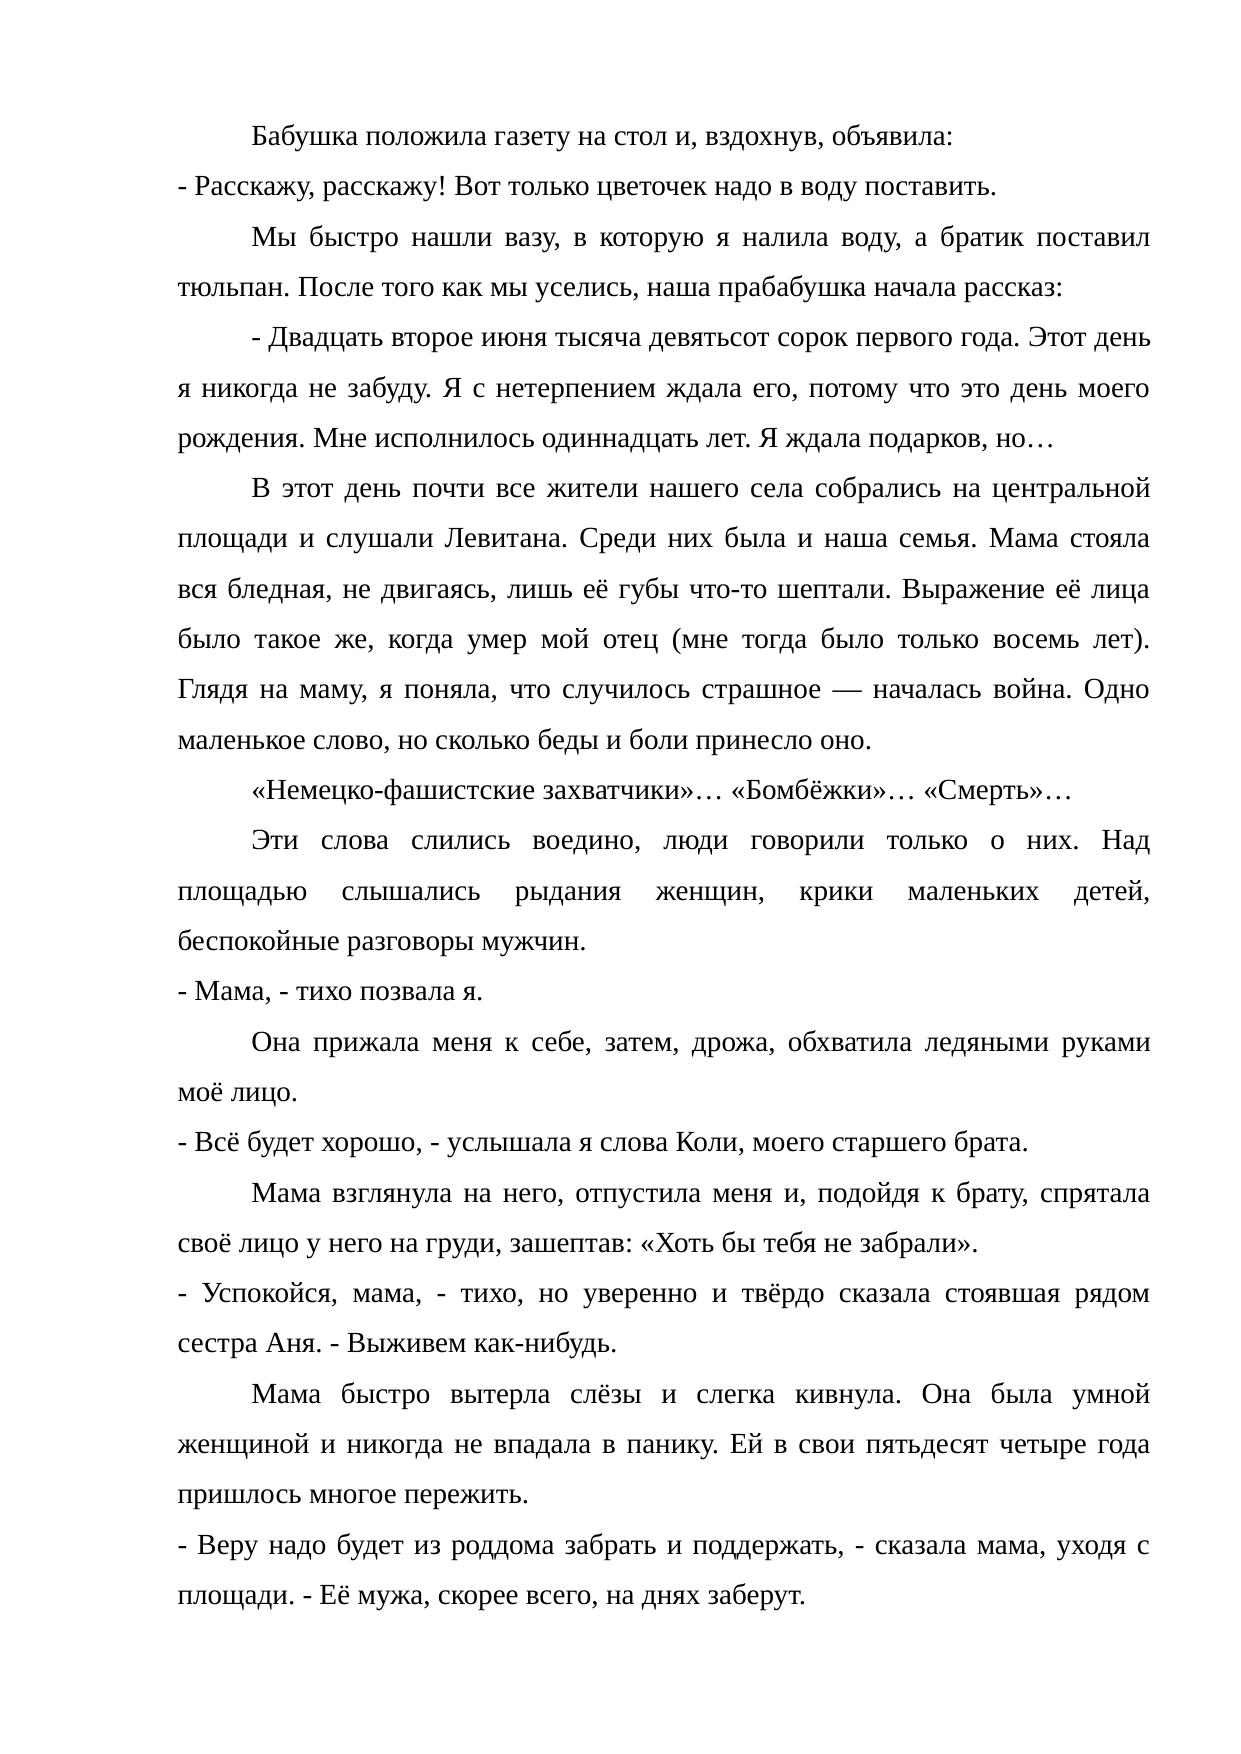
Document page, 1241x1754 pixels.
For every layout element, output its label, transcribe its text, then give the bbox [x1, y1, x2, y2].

text Мама быстро вытерла слёзы и слегка кивнула. Она была умной женщиной и никогда не впадала в панику. Ей в свои пятьдесят четыре года пришлось многое пережить. [177, 1376, 1152, 1510]
text - Веру надо будет из роддома забрать и поддержать, - сказала мама, уходя с площади. - Её мужа, скорее всего, на днях заберут. [177, 1527, 1152, 1611]
text - Расскажу, расскажу! Вот только цветочек надо в воду поставить. [177, 168, 1152, 202]
text - Мама, - тихо позвала я. [177, 973, 1152, 1007]
text - Успокойся, мама, - тихо, но уверенно и твёрдо сказала стоявшая рядом сестра Аня. - Выживем как-нибудь. [177, 1275, 1152, 1359]
text Она прижала меня к себе, затем, дрожа, обхватила ледяными руками моё лицо. [177, 1024, 1152, 1108]
text - Двадцать второе июня тысяча девятьсот сорок первого года. Этот день я никогда не забуду. Я с нетерпением ждала его, потому что это день моего рождения. Мне исполнилось одиннадцать лет. Я ждала подарков, но… [177, 319, 1152, 453]
text Мама взглянула на него, отпустила меня и, подойдя к брату, спрятала своё лицо у него на груди, зашептав: «Хоть бы тебя не забрали». [177, 1175, 1152, 1258]
text Мы быстро нашли вазу, в которую я налила воду, а братик поставил тюльпан. После того как мы уселись, наша прабабушка начала рассказ: [177, 219, 1152, 303]
text «Немецко-фашистские захватчики»… «Бомбёжки»… «Смерть»… [177, 772, 1152, 806]
text Бабушка положила газету на стол и, вздохнув, объявила: [177, 118, 1152, 152]
text Эти слова слились воедино, люди говорили только о них. Над площадью слышались рыдания женщин, крики маленьких детей, беспокойные разговоры мужчин. [177, 822, 1152, 957]
text В этот день почти все жители нашего села собрались на центральной площади и слушали Левитана. Среди них была и наша семья. Мама стояла вся бледная, не двигаясь, лишь её губы что-то шептали. Выражение её лица было такое же, когда умер мой отец (мне тогда было только восемь лет). Глядя на маму, я поняла, что случилось страшное — началась война. Одно маленькое слово, но сколько беды и боли принесло оно. [177, 470, 1152, 755]
text - Всё будет хорошо, - услышала я слова Коли, моего старшего брата. [177, 1124, 1152, 1158]
